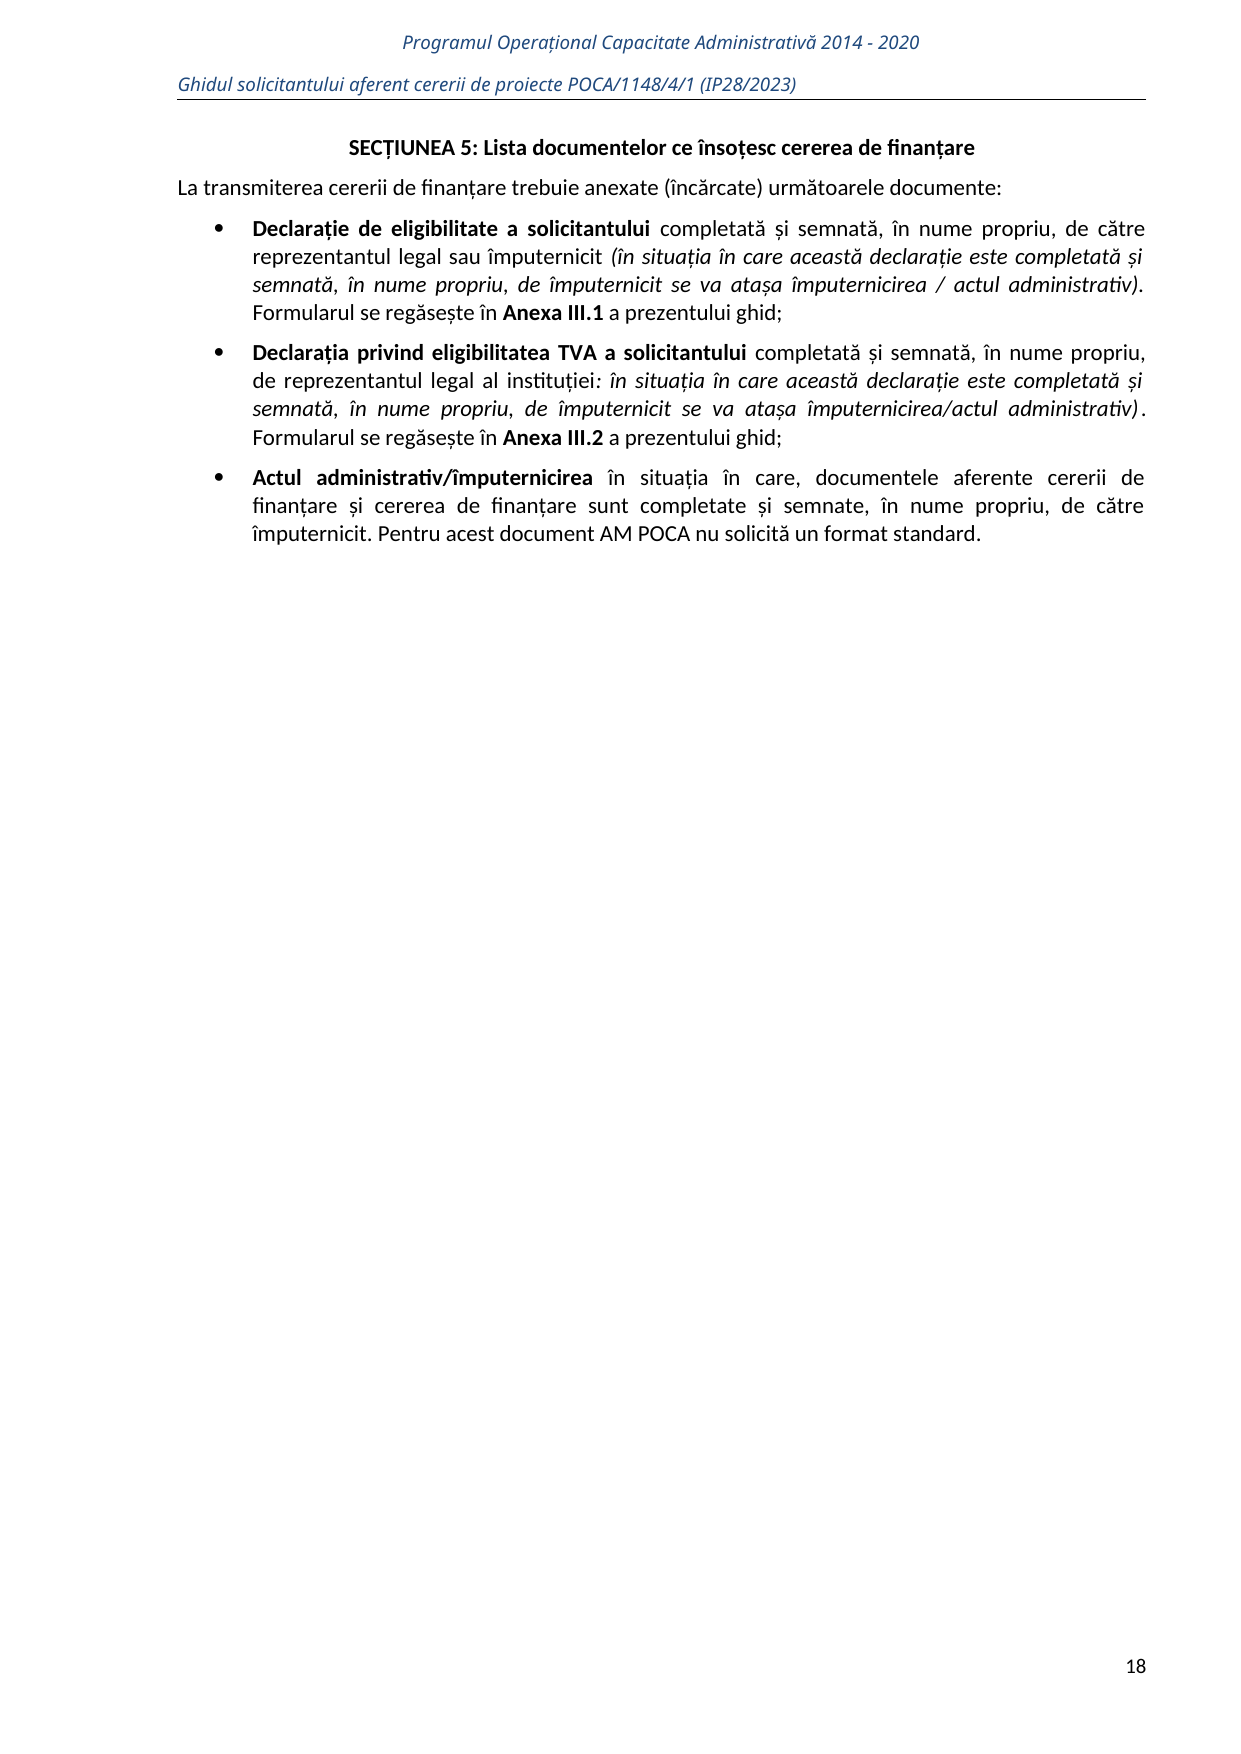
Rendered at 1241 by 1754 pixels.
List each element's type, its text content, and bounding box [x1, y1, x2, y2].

list Declaraţie de eligibilitate a solicitantului completată și semnată, în nume propriu, de către reprezentantul legal sau împuternicit (în situația în care această declarație este completată și semnată, în nume propriu, de împuternicit se va atașa împuternicirea / actul administrativ). Formularul se regăsește în Anexa III.1 a prezentului ghid; [215, 214, 1146, 326]
subtitle SECȚIUNEA 5: Lista documentelor ce însoțesc cererea de finanțare [177, 133, 1146, 161]
list Actul administrativ/împuternicirea în situația în care, documentele aferente cererii de finanțare și cererea de finanțare sunt completate și semnate, în nume propriu, de către împuternicit. Pentru acest document AM POCA nu solicită un format standard. [215, 463, 1146, 547]
list Declarația privind eligibilitatea TVA a solicitantului completată și semnată, în nume propriu, de reprezentantul legal al instituției: în situația în care această declarație este completată și semnată, în nume propriu, de împuternicit se va atașa împuternicirea/actul administrativ). Formularul se regăsește în Anexa III.2 a prezentului ghid; [215, 338, 1146, 451]
text La transmiterea cererii de finanțare trebuie anexate (încărcate) următoarele documente: [177, 173, 1146, 201]
